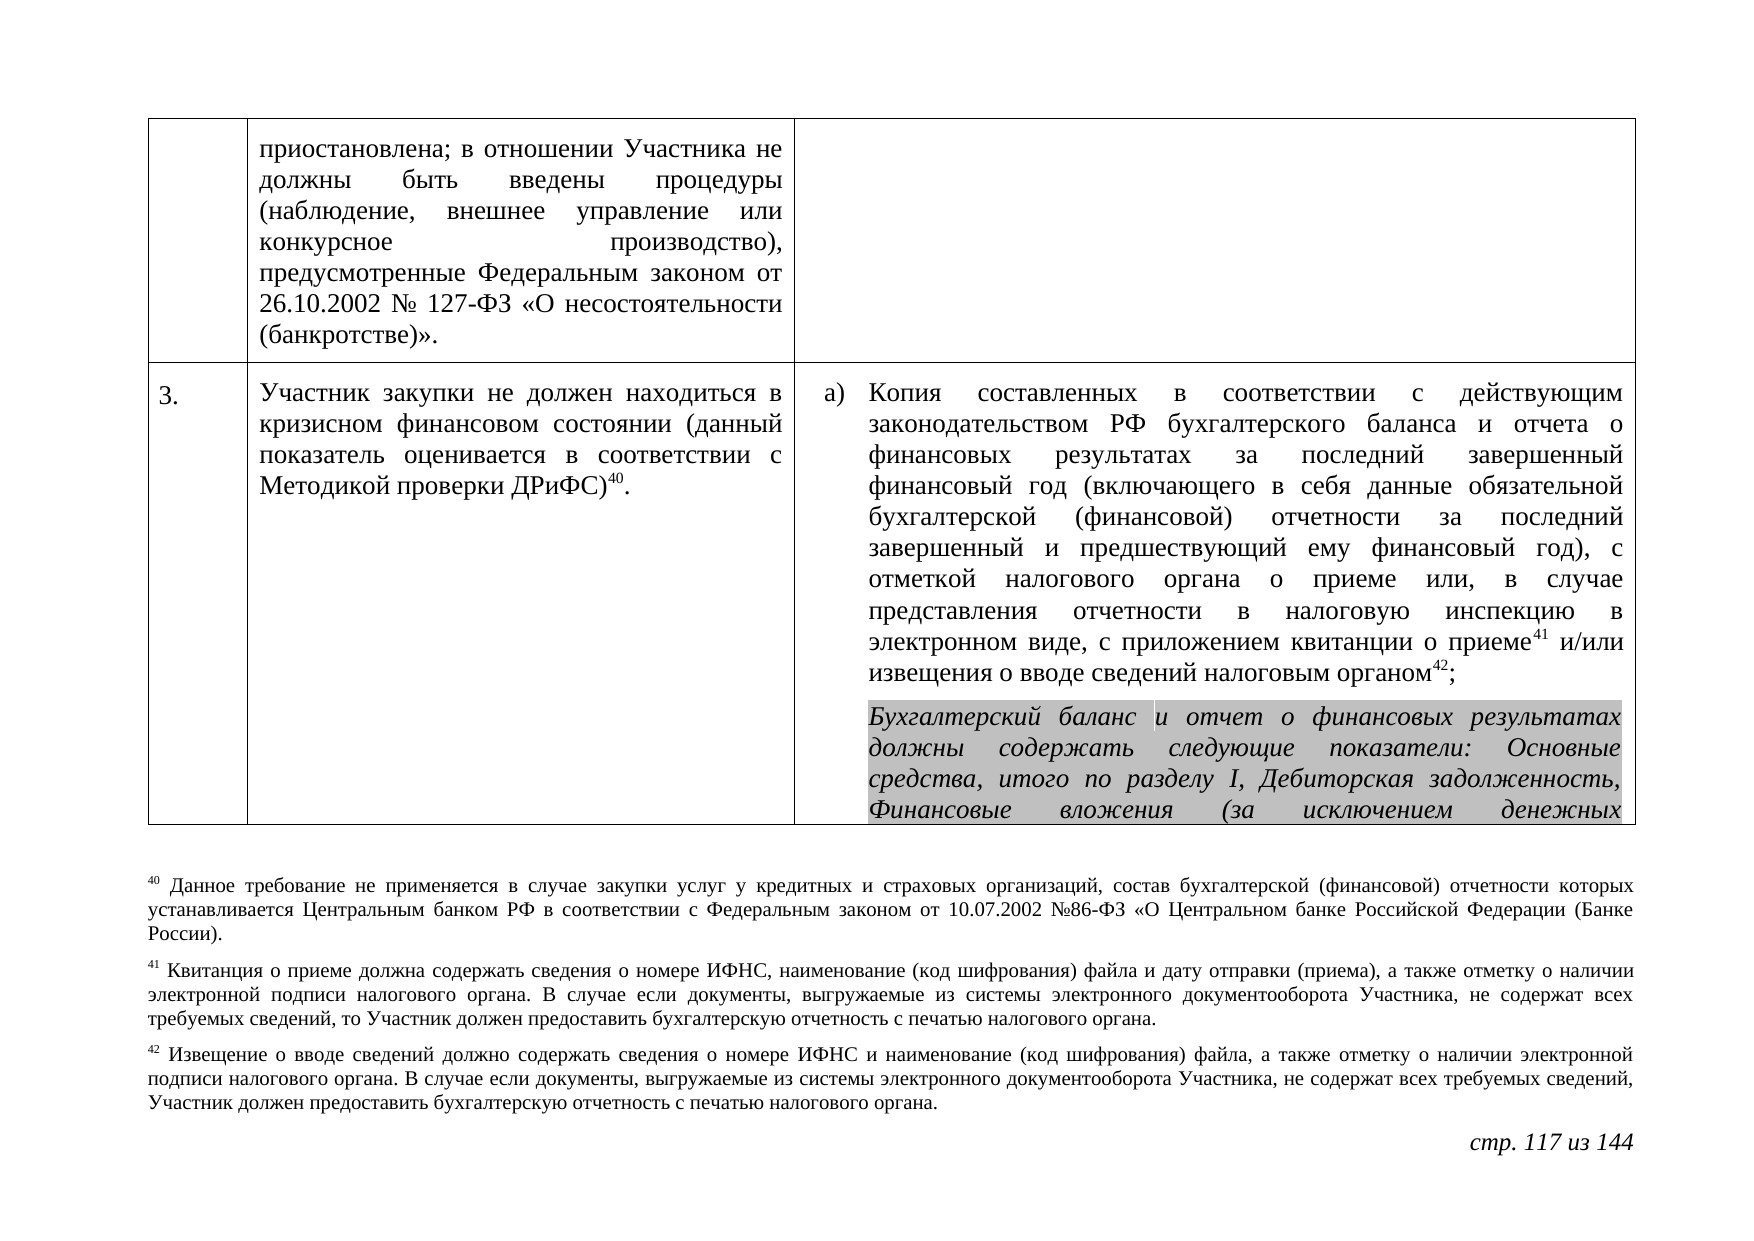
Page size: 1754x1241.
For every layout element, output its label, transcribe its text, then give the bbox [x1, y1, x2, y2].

table_cell [149, 363, 247, 824]
table_cell Участник закупки не должен находиться в кризисном финансовом состоянии (данный показатель оценивается в соответствии с Методикой проверки ДРиФС). [248, 363, 794, 824]
table_cell [149, 119, 247, 362]
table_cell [795, 119, 1635, 362]
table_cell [248, 119, 794, 362]
table_cell Копия составленных в соответствии с действующим законодательством РФ бухгалтерского баланса и отчета о финансовых результатах за последний завершенный финансовый год (включающего в себя данные обязательной бухгалтерской (финансовой) отчетности за последний завершенный и предшествующий ему финансовый год), с отметкой налогового органа о приеме или, в случае представления отчетности в налоговую инспекцию в электронном виде, с приложением квитанции о приеме и/или извещения о вводе сведений налоговым органом; Бухгалтерский баланс и отчет о финансовых результатах должны содержать следующие показатели: Основные средства, итого по разделу I, Дебиторская задолженность, Финансовые вложения (за исключением денежных эквивалентов), Денежные средства и денежные эквиваленты, Валюта баланса (актив), Капитал и резервы, Нераспределенная прибыль (непокрытый убыток), в т.ч. промежуточные дивиденды, Итого по разделу III, Долгосрочные заемные средства, Итого по разделу IV, Краткосрочные заемные средства, Кредиторская задолженность, Итого по разделу V, Валюта баланса (пассив), Выручка, Проценты к уплате, Прибыль (убыток) до налогообложения. В случае если Участник предоставляет в налоговые органы упрощенную бухгалтерскую (финансовую) отчетность, ему необходимо предоставить в составе заявки копию данной отчетности с отметкой налогового органа о приеме или, в случае представления отчетности в налоговую инспекцию в электронном виде, с приложением квитанции о приеме и/или извещения о вводе сведений налоговым органом, а также дополнительно сведения о размере всех требуемых показателей по установленной в настоящей Документации о закупке форме (подраздел 7.7) по данным отчетных периодов, содержащихся в предоставленной упрощенной бухгалтерской (финансовой) отчетности. Иные участники закупки (индивидуальные предприниматели и иностранные лица), имеющие право не вести бухгалтерский учет в соответствии с п.2 ст.6 Федерального закона от 06.12.2011 №402-ФЗ «О бухгалтерском учете», предоставляют данные за последний завершенный и предшествующий ему финансовый год по установленной в Документации о закупке форме — Данные бухгалтерской (финансовой) отчетности (форма 7) (подраздел 7.7), заверенные подписями индивидуального предпринимателя / руководителя и главного бухгалтера, а также печатью Участника (при наличии таковой). Вновь зарегистрированные участники, на момент подачи заявки не предоставлявшие в соответствии с действующим законодательством РФ в налоговые органы бухгалтерскую (финансовую) отчетность за завершенный финансовый год, предоставляют заверенную подписями руководителя и главного бухгалтера, а также печатью Участника (при наличии таковой) копию составленной в соответствии с требованиями действующего законодательства РФ промежуточной бухгалтерской (финансовой) отчетности (за последний завершенный квартал), содержащую все вышеперечисленные показатели, либо данные по установленной в Документации о закупке форме — Данные бухгалтерской (финансовой) отчетности (форма 7) (подраздел 7.7). [795, 363, 1635, 824]
